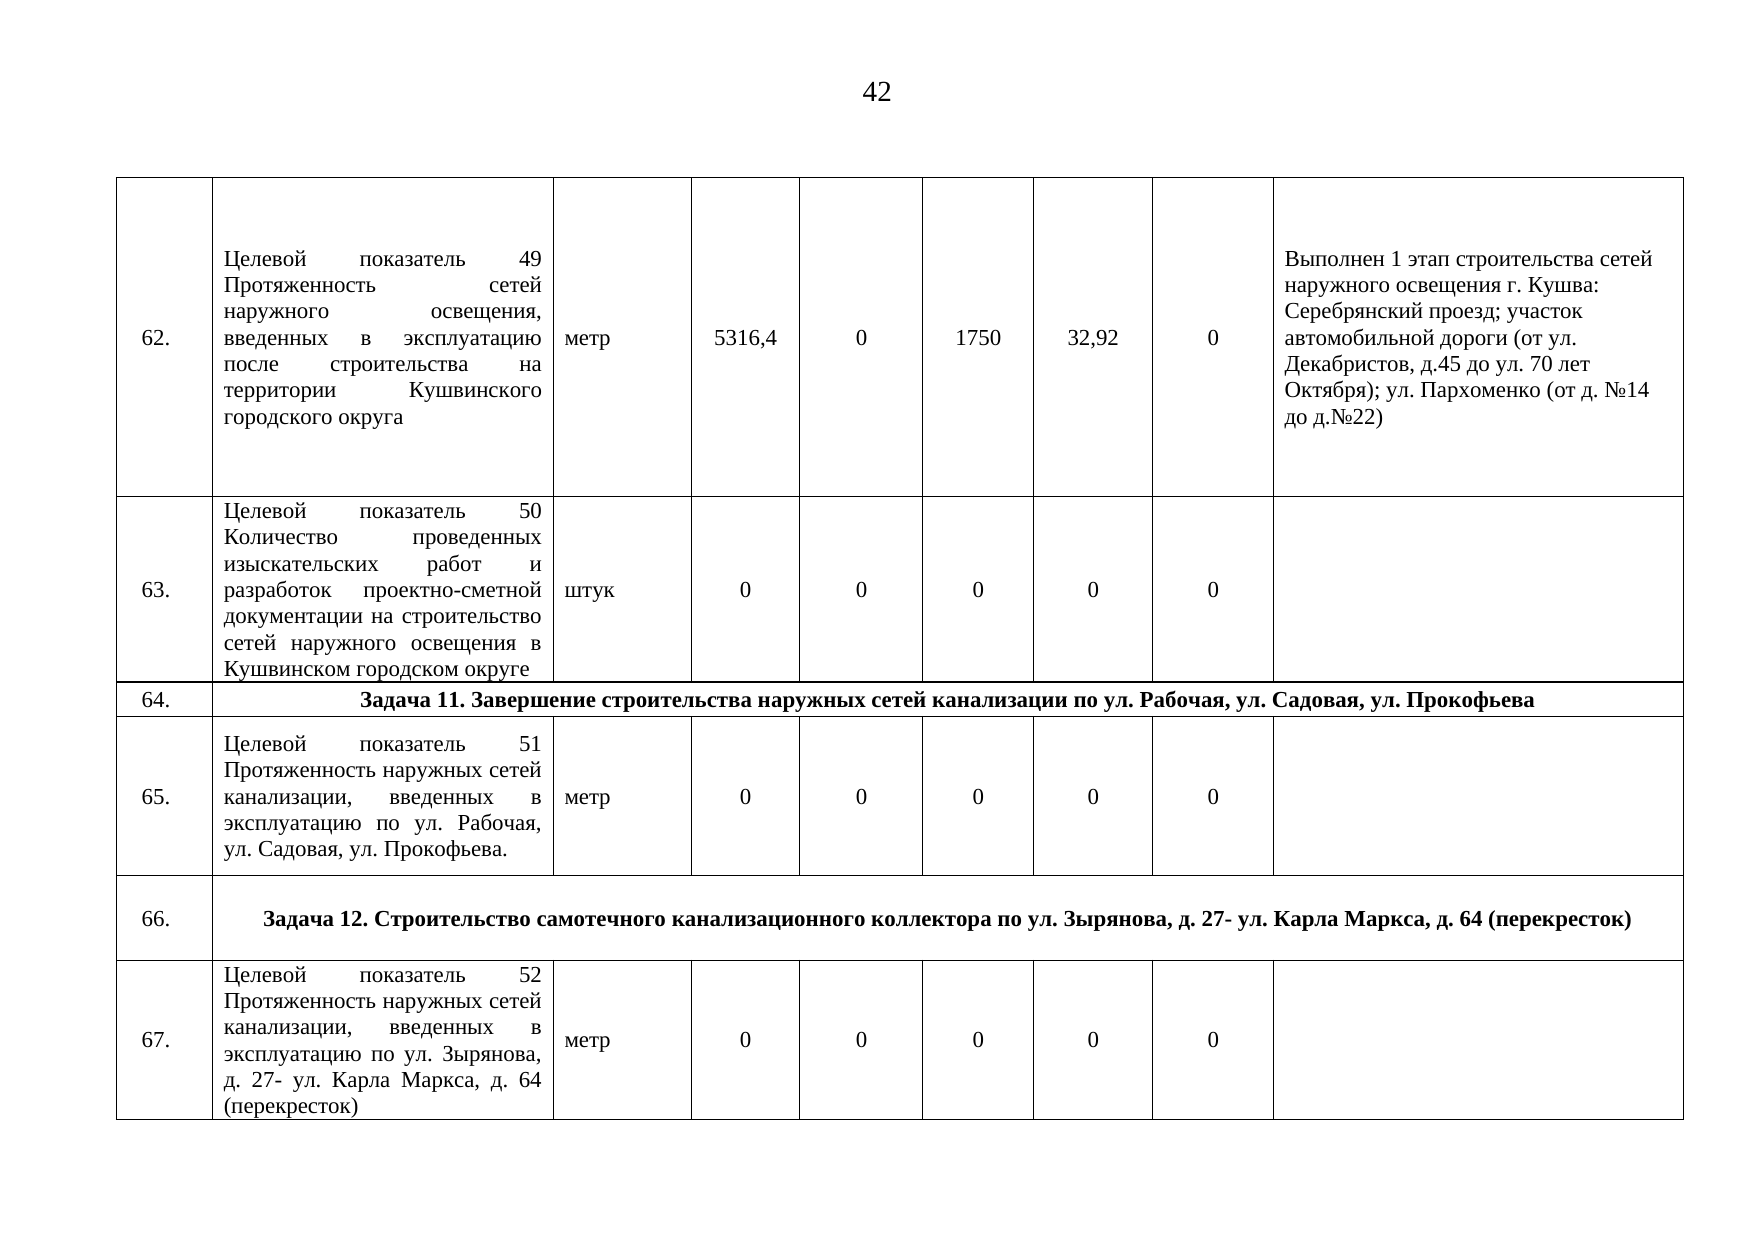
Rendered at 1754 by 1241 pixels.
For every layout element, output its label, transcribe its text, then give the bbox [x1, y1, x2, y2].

table_cell 0 [923, 497, 1033, 681]
table_cell 0 [923, 717, 1033, 875]
table_cell [1274, 961, 1683, 1119]
table_cell 67. [117, 961, 212, 1119]
table_cell 65. [117, 717, 212, 875]
table_cell Целевой показатель 49 Протяженность сетей наружного освещения, введенных в эксплуатацию после строительства на территории Кушвинского городского округа [213, 178, 553, 496]
table_cell 5316,4 [692, 178, 799, 496]
table_cell Целевой показатель 52 Протяженность наружных сетей канализации, введенных в эксплуатацию по ул. Зырянова, д. 27- ул. Карла Маркса, д. 64 (перекресток) [213, 961, 553, 1119]
table_cell Задача 12. Строительство самотечного канализационного коллектора по ул. Зырянова, д. 27- ул. Карла Маркса, д. 64 (перекресток) [213, 876, 1683, 959]
table_cell 0 [692, 717, 799, 875]
table_cell 0 [692, 497, 799, 681]
table_cell 0 [1153, 497, 1273, 681]
table_cell 1750 [923, 178, 1033, 496]
table_cell 66. [117, 876, 212, 959]
table_cell метр [554, 178, 691, 496]
table_cell 0 [923, 961, 1033, 1119]
table_cell Задача 11. Завершение строительства наружных сетей канализации по ул. Рабочая, ул. Садовая, ул. Прокофьева [213, 683, 1683, 716]
table_cell Выполнен 1 этап строительства сетей наружного освещения г. Кушва: Серебрянский проезд; участок автомобильной дороги (от ул. Декабристов, д.45 до ул. 70 лет Октября); ул. Пархоменко (от д. №14 до д.№22) [1274, 178, 1683, 496]
table_cell метр [554, 961, 691, 1119]
table_cell 0 [1153, 961, 1273, 1119]
table_cell [1274, 497, 1683, 681]
table_cell 0 [692, 961, 799, 1119]
table_cell [1274, 717, 1683, 875]
table_cell 0 [1034, 497, 1152, 681]
table_cell 0 [1034, 961, 1152, 1119]
table_cell 63. [117, 497, 212, 681]
table_cell 0 [800, 497, 922, 681]
table_cell 62. [117, 178, 212, 496]
table_cell Целевой показатель 51 Протяженность наружных сетей канализации, введенных в эксплуатацию по ул. Рабочая, ул. Садовая, ул. Прокофьева. [213, 717, 553, 875]
table_cell 0 [1153, 178, 1273, 496]
table_cell 0 [800, 178, 922, 496]
table_cell 0 [800, 961, 922, 1119]
table_cell 64. [117, 683, 212, 716]
table_cell метр [554, 717, 691, 875]
table_cell 0 [1153, 717, 1273, 875]
table_cell 32,92 [1034, 178, 1152, 496]
table_cell Целевой показатель 50 Количество проведенных изыскательских работ и разработок проектно-сметной документации на строительство сетей наружного освещения в Кушвинском городском округе [213, 497, 553, 681]
table_cell 0 [1034, 717, 1152, 875]
table_cell 0 [800, 717, 922, 875]
table_cell штук [554, 497, 691, 681]
